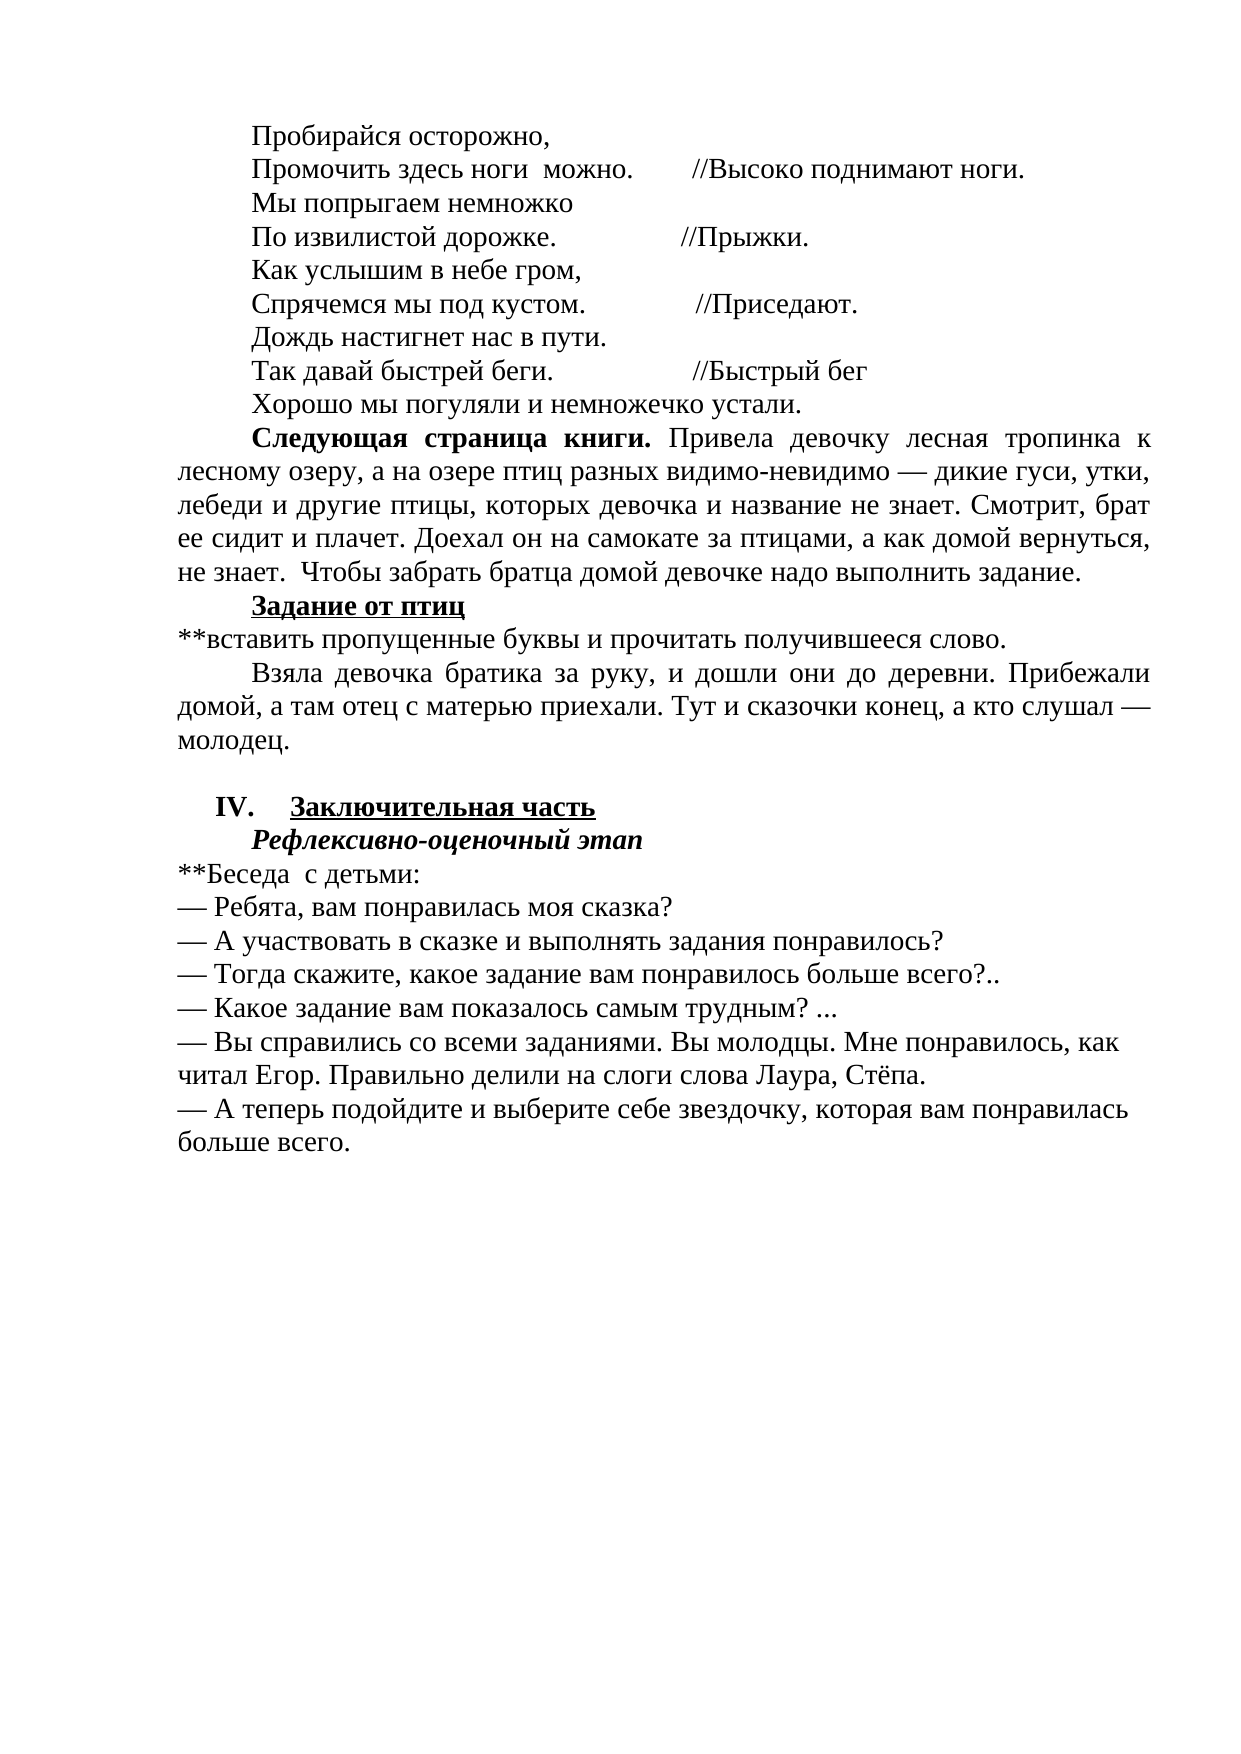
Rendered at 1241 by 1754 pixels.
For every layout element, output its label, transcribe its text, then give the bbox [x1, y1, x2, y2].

text Следующая страница книги. Привела девочку лесная тропинка к лесному озеру, а на озере птиц разных видимо-невидимо — дикие гуси, утки, лебеди и другие птицы, которых девочка и название не знает. Смотрит, брат ее сидит и плачет. Доехал он на самокате за птицами, а как домой вернуться, не знает. Чтобы забрать братца домой девочке надо выполнить задание. [177, 420, 1152, 588]
text Взяла девочка братика за руку, и дошли они до деревни. Прибежали домой, а там отец с матерью приехали. Тут и сказочки конец, а кто слушал — молодец. [177, 655, 1152, 755]
text Рефлексивно-оценочный этап [177, 822, 1152, 856]
text — Ребята, вам понравилась моя сказка? [177, 889, 1152, 923]
text — Какое задание вам показалось самым трудным? ... [177, 990, 1152, 1024]
text — Вы справились со всеми заданиями. Вы молодцы. Мне понравилось, как читал Егор. Правильно делили на слоги слова Лаура, Стёпа. [177, 1024, 1152, 1091]
text Как услышим в небе гром, [177, 252, 1152, 286]
text — А участвовать в сказке и выполнять задания понравилось? [177, 923, 1152, 957]
list Заключительная часть [215, 789, 1152, 822]
text По извилистой дорожке. //Прыжки. [177, 219, 1152, 252]
text Хорошо мы погуляли и немножечко устали. [177, 386, 1152, 420]
text Промочить здесь ноги можно. //Высоко поднимают ноги. [177, 152, 1152, 185]
text — А теперь подойдите и выберите себе звездочку, которая вам понравилась больше всего. [177, 1091, 1152, 1158]
text Так давай быстрей беги. //Быстрый бег [177, 353, 1152, 386]
text Пробирайся осторожно, [177, 118, 1152, 152]
text **вставить пропущенные буквы и прочитать получившееся слово. [177, 621, 1152, 655]
text Задание от птиц [177, 588, 1152, 621]
text Дождь настигнет нас в пути. [177, 319, 1152, 353]
text Спрячемся мы под кустом. //Приседают. [177, 286, 1152, 319]
text **Беседа с детьми: [177, 856, 1152, 889]
text — Тогда скажите, какое задание вам понравилось больше всего?.. [177, 957, 1152, 990]
text Мы попрыгаем немножко [177, 185, 1152, 219]
